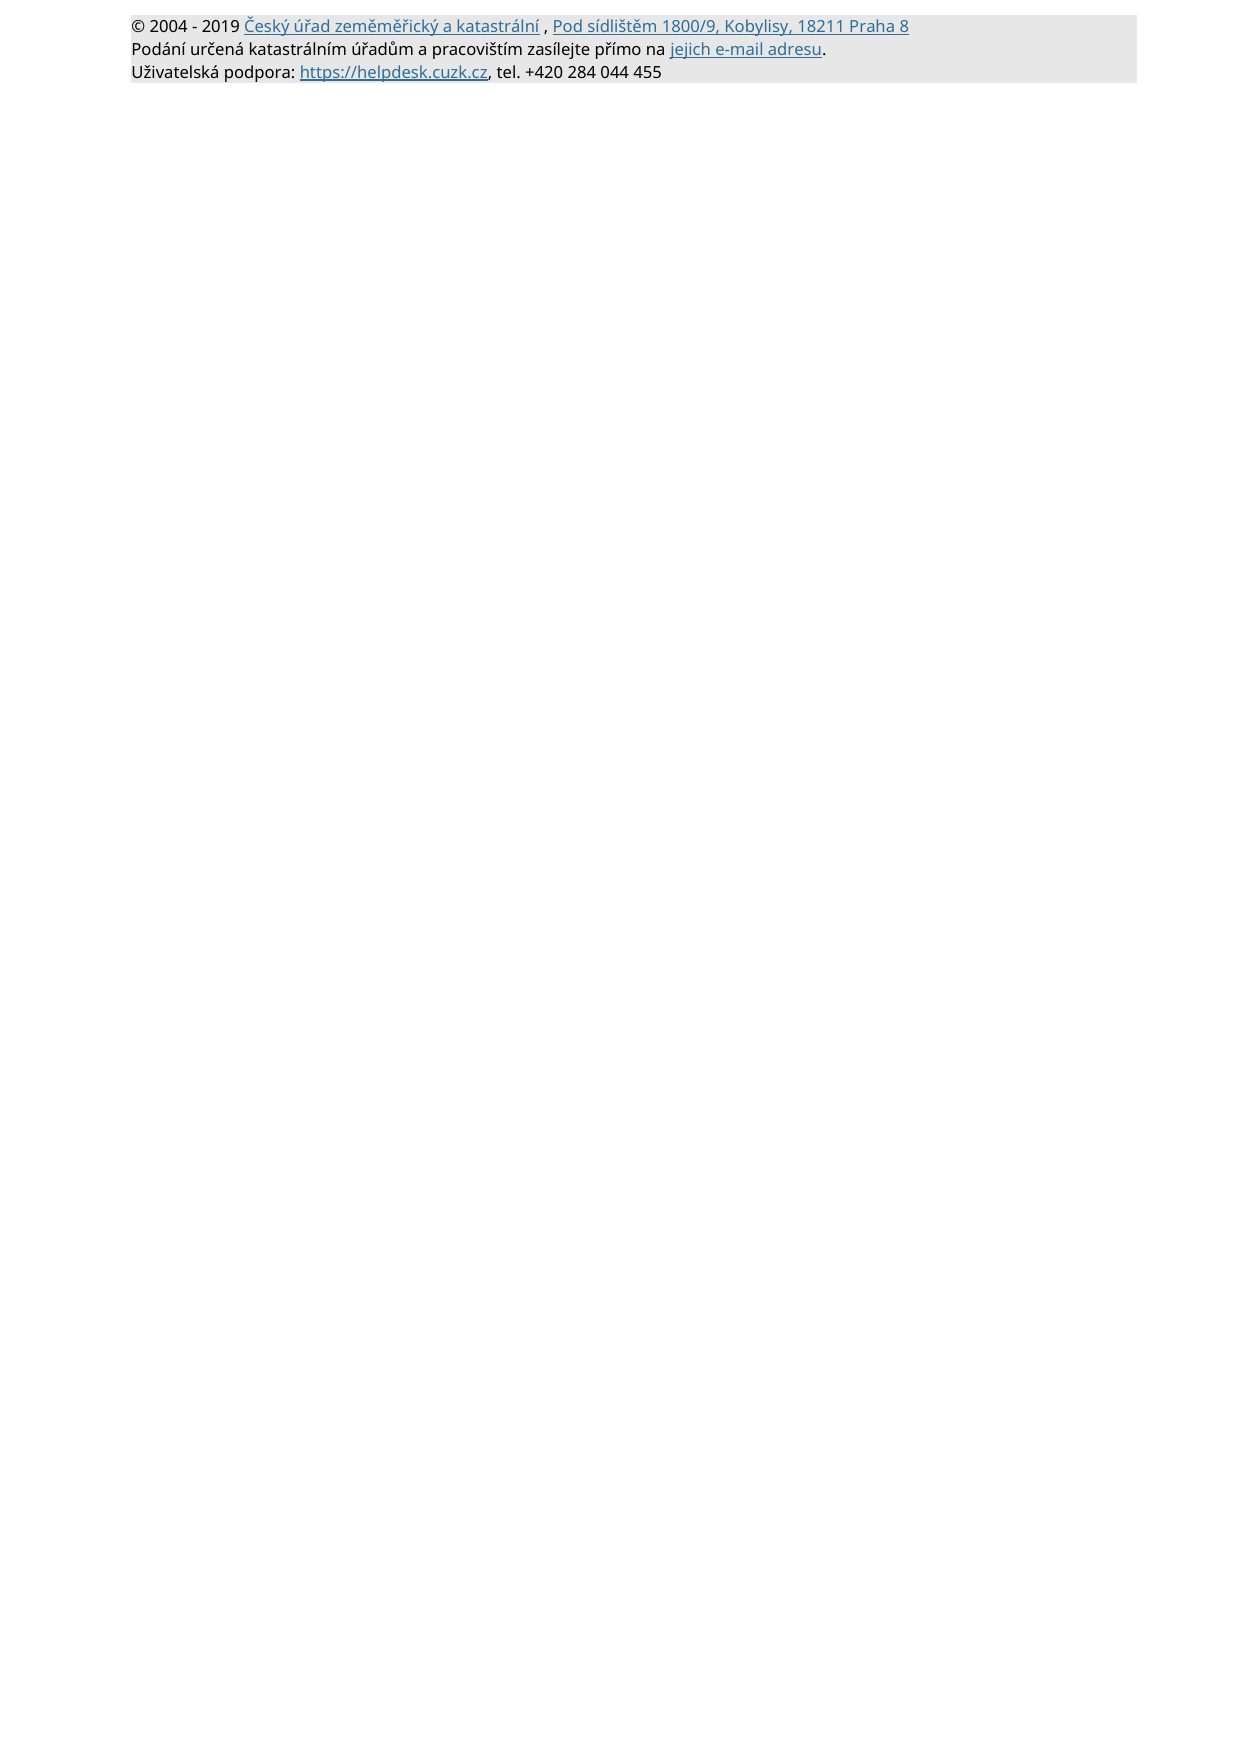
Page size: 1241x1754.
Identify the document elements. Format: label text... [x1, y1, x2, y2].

text © 2004 - 2019 Český úřad zeměměřický a katastrální , Pod sídlištěm 1800/9, Kobylisy, 18211 Praha 8 Podání určená katastrálním úřadům a pracovištím zasílejte přímo na jejich e-mail adresu. Uživatelská podpora: https://helpdesk.cuzk.cz, tel. +420 284 044 455 [131, 15, 1137, 83]
